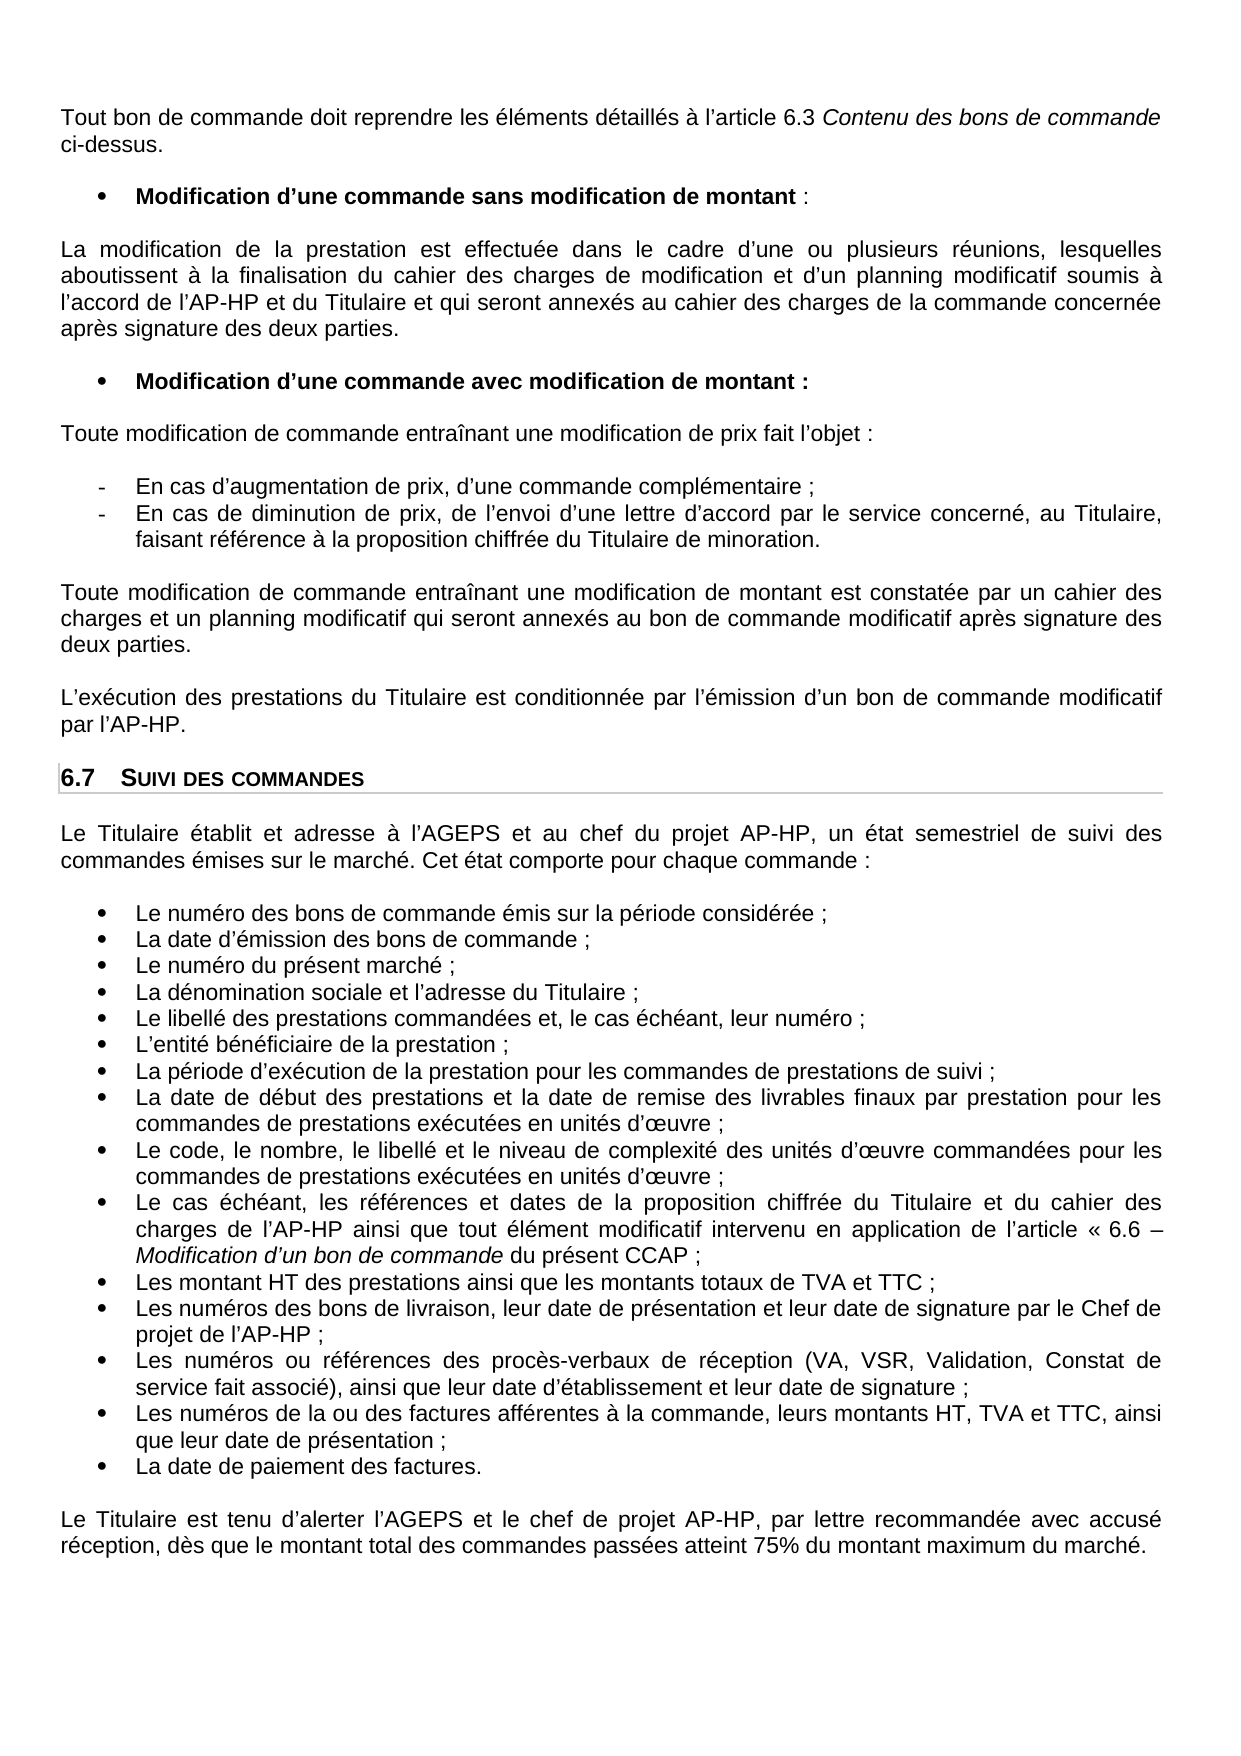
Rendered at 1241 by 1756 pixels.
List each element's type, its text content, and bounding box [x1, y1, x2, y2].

text Tout bon de commande doit reprendre les éléments détaillés à l’article 6.3 Contenu des bons de commande ci-dessus. [60, 104, 1163, 157]
list Le code, le nombre, le libellé et le niveau de complexité des unités d’œuvre commandées pour les commandes de prestations exécutées en unités d’œuvre ; [98, 1137, 1163, 1189]
text L’exécution des prestations du Titulaire est conditionnée par l’émission d’un bon de commande modificatif par l’AP-HP. [60, 684, 1163, 737]
list Le numéro du présent marché ; [98, 952, 1163, 978]
text Le Titulaire est tenu d’alerter l’AGEPS et le chef de projet AP-HP, par lettre recommandée avec accusé réception, dès que le montant total des commandes passées atteint 75% du montant maximum du marché. [60, 1506, 1163, 1558]
list La date de paiement des factures. [98, 1453, 1163, 1479]
list Le numéro des bons de commande émis sur la période considérée ; [98, 899, 1163, 926]
list La dénomination sociale et l’adresse du Titulaire ; [98, 978, 1163, 1005]
text Toute modification de commande entraînant une modification de montant est constatée par un cahier des charges et un planning modificatif qui seront annexés au bon de commande modificatif après signature des deux parties. [60, 579, 1163, 658]
list Modification d’une commande avec modification de montant : [98, 368, 1163, 394]
text Toute modification de commande entraînant une modification de prix fait l’objet : [60, 420, 1163, 447]
list En cas de diminution de prix, de l’envoi d’une lettre d’accord par le service concerné, au Titulaire, faisant référence à la proposition chiffrée du Titulaire de minoration. [98, 499, 1163, 552]
list Les numéros des bons de livraison, leur date de présentation et leur date de signature par le Chef de projet de l’AP-HP ; [98, 1295, 1163, 1347]
list Les numéros de la ou des factures afférentes à la commande, leurs montants HT, TVA et TTC, ainsi que leur date de présentation ; [98, 1400, 1163, 1453]
list Le cas échéant, les références et dates de la proposition chiffrée du Titulaire et du cahier des charges de l’AP-HP ainsi que tout élément modificatif intervenu en application de l’article « 6.6 – Modification d’un bon de commande du présent CCAP ; [98, 1189, 1163, 1268]
list L’entité bénéficiaire de la prestation ; [98, 1031, 1163, 1058]
list Les montant HT des prestations ainsi que les montants totaux de TVA et TTC ; [98, 1268, 1163, 1295]
subtitle Suivi des commandes [60, 763, 1163, 792]
list Modification d’une commande sans modification de montant : [98, 183, 1163, 209]
list La date d’émission des bons de commande ; [98, 926, 1163, 952]
list Le libellé des prestations commandées et, le cas échéant, leur numéro ; [98, 1005, 1163, 1031]
text La modification de la prestation est effectuée dans le cadre d’une ou plusieurs réunions, lesquelles aboutissent à la finalisation du cahier des charges de modification et d’un planning modificatif soumis à l’accord de l’AP-HP et du Titulaire et qui seront annexés au cahier des charges de la commande concernée après signature des deux parties. [60, 236, 1163, 341]
list Les numéros ou références des procès-verbaux de réception (VA, VSR, Validation, Constat de service fait associé), ainsi que leur date d’établissement et leur date de signature ; [98, 1347, 1163, 1400]
list La période d’exécution de la prestation pour les commandes de prestations de suivi ; [98, 1058, 1163, 1084]
list En cas d’augmentation de prix, d’une commande complémentaire ; [98, 473, 1163, 499]
list La date de début des prestations et la date de remise des livrables finaux par prestation pour les commandes de prestations exécutées en unités d’œuvre ; [98, 1084, 1163, 1137]
text Le Titulaire établit et adresse à l’AGEPS et au chef du projet AP-HP, un état semestriel de suivi des commandes émises sur le marché. Cet état comporte pour chaque commande : [60, 820, 1163, 873]
